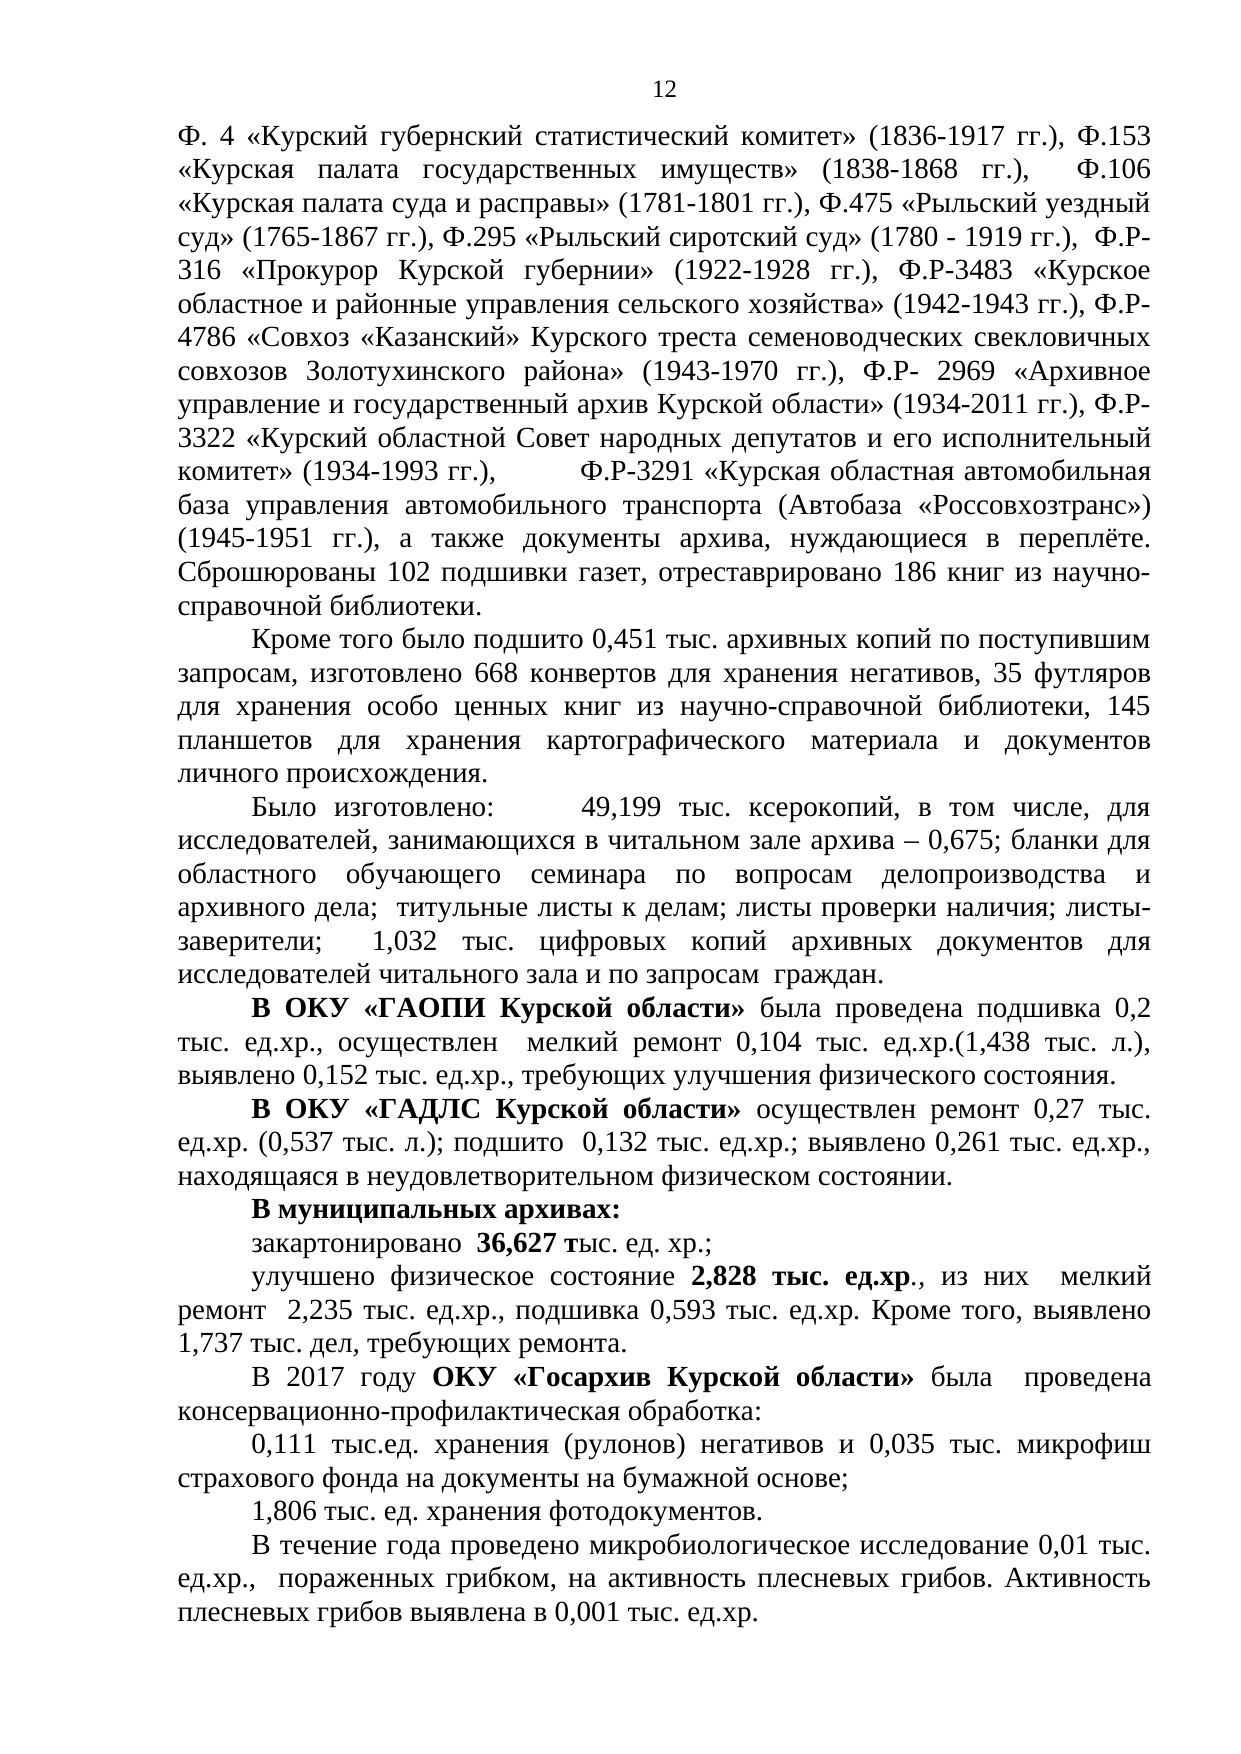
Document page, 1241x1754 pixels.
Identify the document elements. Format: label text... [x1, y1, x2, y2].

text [177, 118, 1152, 621]
text 1,806 тыс. ед. хранения фотодокументов. [177, 1493, 1152, 1527]
text В ОКУ «ГАОПИ Курской области» была проведена подшивка 0,2 тыс. ед.хр., осуществлен мелкий ремонт 0,104 тыс. ед.хр.(1,438 тыс. л.), выявлено 0,152 тыс. ед.хр., требующих улучшения физического состояния. [177, 990, 1152, 1091]
text улучшено физическое состояние 2,828 тыс. ед.хр., из них мелкий ремонт 2,235 тыс. ед.хр., подшивка 0,593 тыс. ед.хр. Кроме того, выявлено 1,737 тыс. дел, требующих ремонта. [177, 1258, 1152, 1359]
text закартонировано 36,627 тыс. ед. хр.; [177, 1225, 1152, 1258]
text В ОКУ «ГАДЛС Курской области» осуществлен ремонт 0,27 тыс. ед.хр. (0,537 тыс. л.); подшито 0,132 тыс. ед.хр.; выявлено 0,261 тыс. ед.хр., находящаяся в неудовлетворительном физическом состоянии. [177, 1091, 1152, 1191]
text Было изготовлено: 49,199 тыс. ксерокопий, в том числе, для исследователей, занимающихся в читальном зале архива – 0,675; бланки для областного обучающего семинара по вопросам делопроизводства и архивного дела; титульные листы к делам; листы проверки наличия; листы-заверители; 1,032 тыс. цифровых копий архивных документов для исследователей читального зала и по запросам граждан. [177, 789, 1152, 990]
text Кроме того было подшито 0,451 тыс. архивных копий по поступившим запросам, изготовлено 668 конвертов для хранения негативов, 35 футляров для хранения особо ценных книг из научно-справочной библиотеки, 145 планшетов для хранения картографического материала и документов личного происхождения. [177, 621, 1152, 789]
text 0,111 тыс.ед. хранения (рулонов) негативов и 0,035 тыс. микрофиш страхового фонда на документы на бумажной основе; [177, 1426, 1152, 1493]
text В течение года проведено микробиологическое исследование 0,01 тыс. ед.хр., пораженных грибком, на активность плесневых грибов. Активность плесневых грибов выявлена в 0,001 тыс. ед.хр. [177, 1527, 1152, 1627]
text В 2017 году ОКУ «Госархив Курской области» была проведена консервационно-профилактическая обработка: [177, 1359, 1152, 1426]
text В муниципальных архивах: [177, 1191, 1152, 1225]
